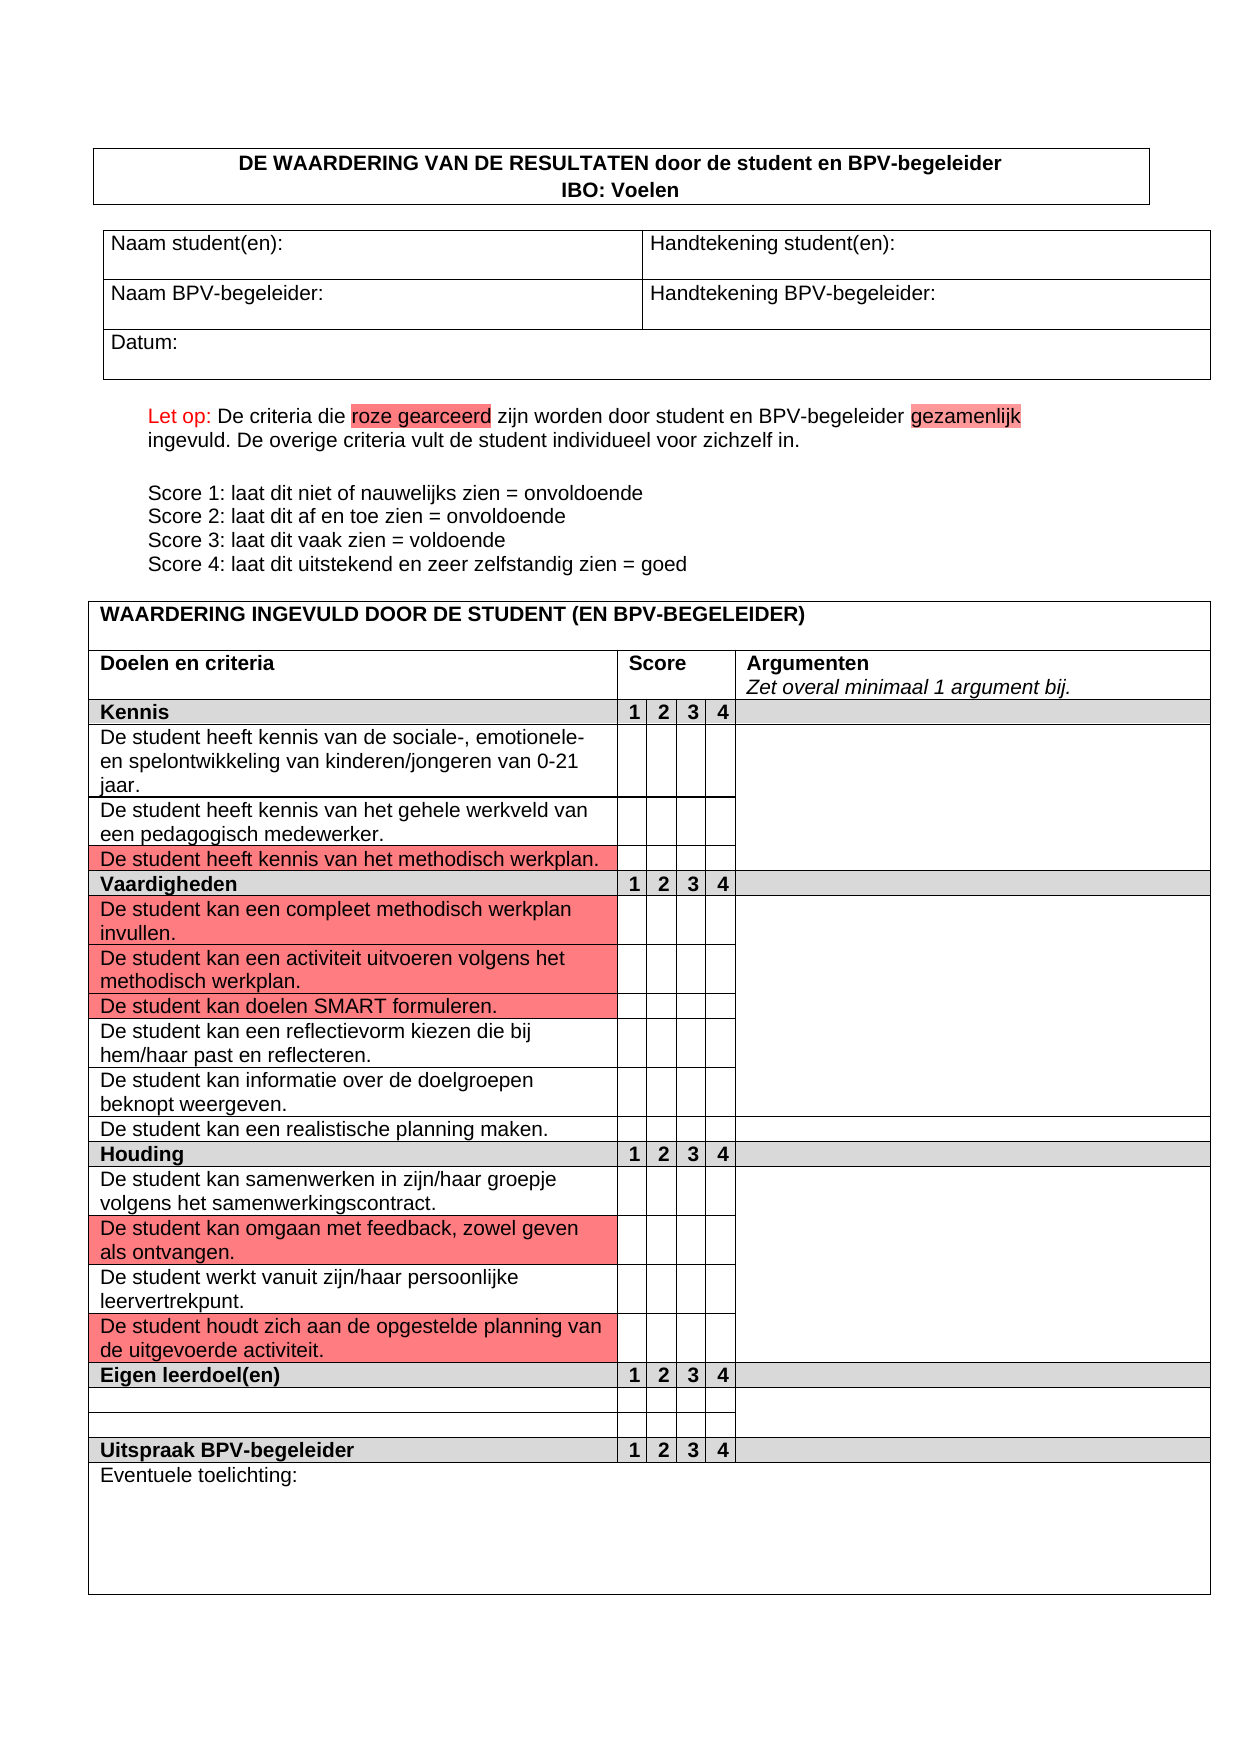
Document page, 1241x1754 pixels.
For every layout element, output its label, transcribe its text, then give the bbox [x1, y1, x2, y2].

table_cell [706, 1216, 735, 1264]
table_cell Uitspraak BPV-begeleider [89, 1438, 617, 1462]
table_cell 2 [647, 700, 676, 723]
table_cell Argumenten Zet overal minimaal 1 argument bij. [736, 651, 1210, 698]
table_cell De student houdt zich aan de opgestelde planning van de uitgevoerde activiteit. [89, 1314, 617, 1362]
table_cell De student kan informatie over de doelgroepen beknopt weergeven. [89, 1068, 617, 1116]
table_cell Datum: [104, 330, 1210, 379]
table_cell [647, 1413, 676, 1437]
table_cell [706, 1019, 735, 1067]
table_cell De student heeft kennis van de sociale-, emotionele- en spelontwikkeling van kinderen/jongeren van 0-21 jaar. [89, 725, 617, 796]
table_cell [706, 1413, 735, 1437]
table_cell [677, 846, 705, 870]
table_cell De student kan omgaan met feedback, zowel geven als ontvangen. [89, 1216, 617, 1264]
table_cell Vaardigheden [89, 871, 617, 895]
table_cell [706, 1167, 735, 1215]
table_cell [736, 871, 1210, 895]
table_cell 2 [647, 871, 676, 895]
table_cell [677, 1265, 705, 1313]
table_cell [647, 1265, 676, 1313]
table_cell [736, 1388, 1210, 1437]
table_cell [677, 1413, 705, 1437]
table_cell 3 [677, 700, 705, 723]
table_cell [706, 945, 735, 993]
table_cell De student heeft kennis van het methodisch werkplan. [89, 846, 617, 870]
table_cell [677, 1019, 705, 1067]
table_cell De student kan samenwerken in zijn/haar groepje volgens het samenwerkingscontract. [89, 1167, 617, 1215]
table_cell [647, 1167, 676, 1215]
table_cell [647, 846, 676, 870]
table_cell [706, 725, 735, 796]
text DE WAARDERING VAN DE RESULTATEN door de student en BPV-begeleider [94, 149, 1149, 175]
table_cell [677, 1117, 705, 1141]
table_cell De student werkt vanuit zijn/haar persoonlijke leervertrekpunt. [89, 1265, 617, 1313]
table_cell [89, 1413, 617, 1437]
table_cell [647, 896, 676, 944]
table_cell 4 [706, 700, 735, 723]
table_cell 2 [647, 1438, 676, 1462]
table_cell [618, 1265, 646, 1313]
table_cell [647, 1019, 676, 1067]
table_cell [618, 945, 646, 993]
text Score 1: laat dit niet of nauwelijks zien = onvoldoende [148, 480, 1093, 504]
table_cell 4 [706, 1363, 735, 1387]
table_cell [706, 798, 735, 845]
table_cell [736, 896, 1210, 1116]
table_cell De student heeft kennis van het gehele werkveld van een pedagogisch medewerker. [89, 798, 617, 845]
table_cell [677, 725, 705, 796]
table_cell 2 [647, 1363, 676, 1387]
table_cell [647, 1068, 676, 1116]
table_header Handtekening student(en): [643, 231, 1210, 279]
table_cell [736, 1363, 1210, 1387]
table_cell 4 [706, 871, 735, 895]
table_cell De student kan doelen SMART formuleren. [89, 994, 617, 1018]
table_cell [706, 896, 735, 944]
table_cell 4 [706, 1438, 735, 1462]
table_cell [736, 725, 1210, 870]
table_cell [618, 1388, 646, 1412]
table_cell Handtekening BPV-begeleider: [643, 280, 1210, 329]
table_header WAARDERING INGEVULD DOOR DE STUDENT (EN BPV-BEGELEIDER) [89, 602, 1210, 649]
table_cell De student kan een reflectievorm kiezen die bij hem/haar past en reflecteren. [89, 1019, 617, 1067]
text Score 4: laat dit uitstekend en zeer zelfstandig zien = goed [148, 552, 1093, 576]
table_cell [618, 1167, 646, 1215]
table_cell [677, 945, 705, 993]
table_cell [706, 1265, 735, 1313]
table_cell 1 [618, 1363, 646, 1387]
table_cell [647, 1314, 676, 1362]
table_cell [618, 994, 646, 1018]
table_cell 3 [677, 1438, 705, 1462]
table_cell 1 [618, 700, 646, 723]
table_cell [618, 798, 646, 845]
table_cell [677, 1216, 705, 1264]
table_cell Kennis [89, 700, 617, 723]
table_cell [647, 725, 676, 796]
table_cell Eigen leerdoel(en) [89, 1363, 617, 1387]
table_cell [618, 1413, 646, 1437]
table_cell [706, 1388, 735, 1412]
table_cell 4 [706, 1142, 735, 1166]
table_cell Houding [89, 1142, 617, 1166]
table_cell De student kan een realistische planning maken. [89, 1117, 617, 1141]
table_cell Naam BPV-begeleider: [104, 280, 642, 329]
table_cell De student kan een compleet methodisch werkplan invullen. [89, 896, 617, 944]
table_cell [677, 1167, 705, 1215]
table_cell [677, 798, 705, 845]
table_cell 3 [677, 871, 705, 895]
table_cell [647, 994, 676, 1018]
table_cell Score [618, 651, 735, 698]
table_cell [618, 1314, 646, 1362]
table_cell [736, 1142, 1210, 1166]
table_cell De student kan een activiteit uitvoeren volgens het methodisch werkplan. [89, 945, 617, 993]
table_cell [706, 994, 735, 1018]
table_cell [647, 798, 676, 845]
table_cell [706, 1068, 735, 1116]
table_cell [647, 1216, 676, 1264]
table_cell [736, 1167, 1210, 1362]
table_cell [706, 846, 735, 870]
text Score 3: laat dit vaak zien = voldoende [148, 528, 1093, 552]
table_cell [618, 896, 646, 944]
text IBO: Voelen [94, 175, 1149, 204]
table_cell [647, 1117, 676, 1141]
table_cell [677, 1314, 705, 1362]
table_cell [618, 846, 646, 870]
table_cell 2 [647, 1142, 676, 1166]
table_cell [736, 1117, 1210, 1141]
table_cell [736, 1438, 1210, 1462]
table_cell [706, 1117, 735, 1141]
table_header Naam student(en): [104, 231, 642, 279]
table_cell [736, 700, 1210, 723]
table_cell [618, 725, 646, 796]
table_cell [677, 1068, 705, 1116]
table_cell [647, 1388, 676, 1412]
table_cell [677, 896, 705, 944]
table_cell 3 [677, 1363, 705, 1387]
table_cell [618, 1068, 646, 1116]
table_cell 1 [618, 1142, 646, 1166]
table_cell [706, 1314, 735, 1362]
table_cell 1 [618, 871, 646, 895]
text Let op: De criteria die roze gearceerd zijn worden door student en BPV-begeleider gezamenlijk ingevuld. De overige criteria vult de student individueel voor zichzelf in. [148, 380, 1093, 480]
table_cell [618, 1216, 646, 1264]
text Score 2: laat dit af en toe zien = onvoldoende [148, 504, 1093, 528]
table_cell 1 [618, 1438, 646, 1462]
table_cell Doelen en criteria [89, 651, 617, 698]
table_cell [89, 1388, 617, 1412]
table_cell [677, 1388, 705, 1412]
table_cell [677, 994, 705, 1018]
table_cell [618, 1019, 646, 1067]
table_cell [618, 1117, 646, 1141]
table_cell 3 [677, 1142, 705, 1166]
table_cell [647, 945, 676, 993]
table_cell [89, 1463, 1210, 1594]
